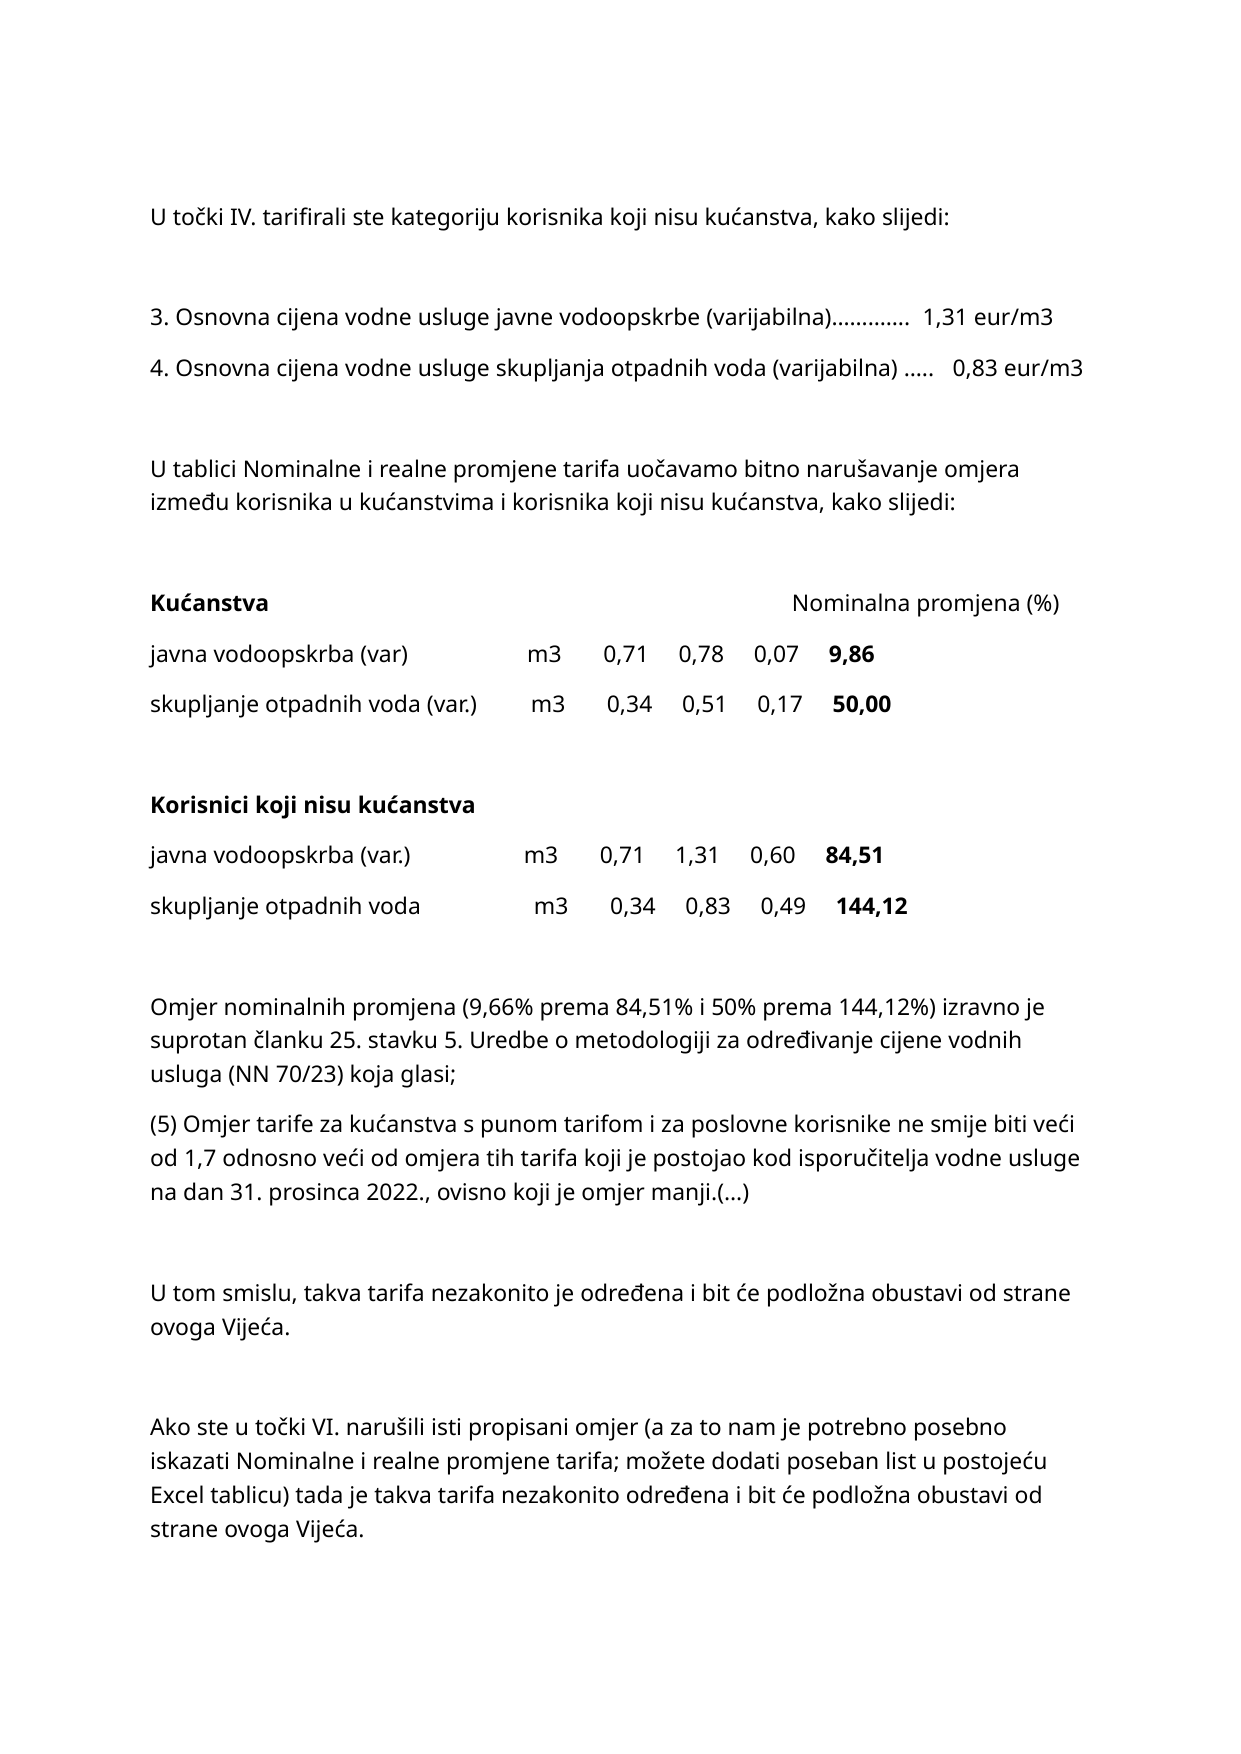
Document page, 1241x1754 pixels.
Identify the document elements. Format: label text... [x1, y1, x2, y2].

text javna vodoopskrba (var) m3 0,71 0,78 0,07 9,86 [150, 637, 1090, 669]
text skupljanje otpadnih voda (var.) m3 0,34 0,51 0,17 50,00 [150, 688, 1090, 719]
text U tablici Nominalne i realne promjene tarifa uočavamo bitno narušavanje omjera između korisnika u kućanstvima i korisnika koji nisu kućanstva, kako slijedi: [150, 452, 1090, 517]
text 3. Osnovna cijena vodne usluge javne vodoopskrbe (varijabilna)…………. 1,31 eur/m3 [150, 301, 1090, 332]
text skupljanje otpadnih voda m3 0,34 0,83 0,49 144,12 [150, 889, 1090, 921]
text Korisnici koji nisu kućanstva [150, 789, 1090, 820]
text 4. Osnovna cijena vodne usluge skupljanja otpadnih voda (varijabilna) ….. 0,83 eur/m3 [150, 352, 1090, 383]
text U tom smislu, takva tarifa nezakonito je određena i bit će podložna obustavi od strane ovoga Vijeća. [150, 1277, 1090, 1342]
text javna vodoopskrba (var.) m3 0,71 1,31 0,60 84,51 [150, 839, 1090, 870]
text U točki IV. tarifirali ste kategoriju korisnika koji nisu kućanstva, kako slijedi: [150, 200, 1090, 232]
text (5) Omjer tarife za kućanstva s punom tarifom i za poslovne korisnike ne smije biti veći od 1,7 odnosno veći od omjera tih tarifa koji je postojao kod isporučitelja vodne usluge na dan 31. prosinca 2022., ovisno koji je omjer manji.(…) [150, 1108, 1090, 1207]
text Kućanstva Nominalna promjena (%) [150, 587, 1090, 618]
text Ako ste u točki VI. narušili isti propisani omjer (a za to nam je potrebno posebno iskazati Nominalne i realne promjene tarifa; možete dodati poseban list u postojeću Excel tablicu) tada je takva tarifa nezakonito određena i bit će podložna obustavi od strane ovoga Vijeća. [150, 1411, 1090, 1544]
text Omjer nominalnih promjena (9,66% prema 84,51% i 50% prema 144,12%) izravno je suprotan članku 25. stavku 5. Uredbe o metodologiji za određivanje cijene vodnih usluga (NN 70/23) koja glasi; [150, 990, 1090, 1089]
